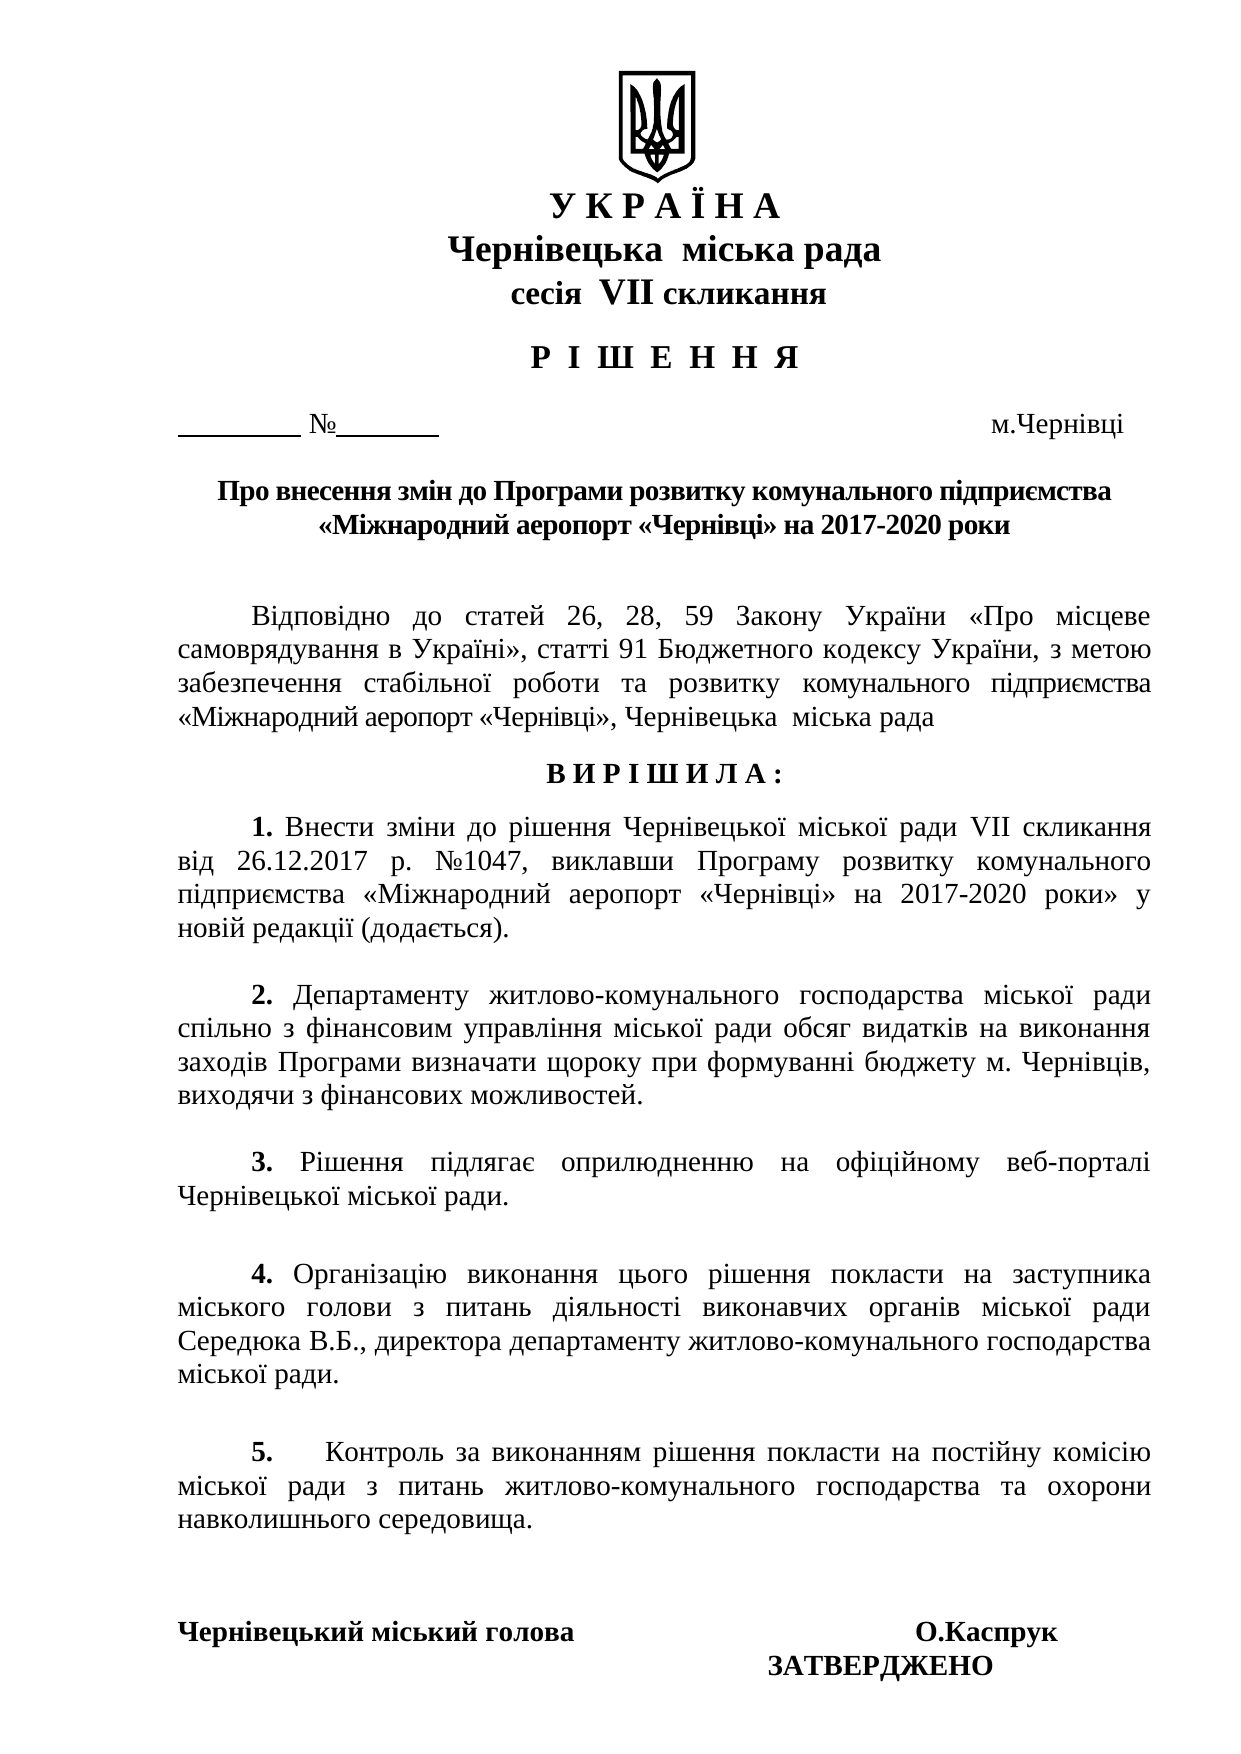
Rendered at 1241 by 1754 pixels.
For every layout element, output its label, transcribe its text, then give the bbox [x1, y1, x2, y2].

text 4. Організацію виконання цього рішення покласти на заступника міського голови з питань діяльності виконавчих органів міської ради Середюка В.Б., директора департаменту житлово-комунального господарства міської ради. [177, 1256, 1152, 1390]
text В И Р І Ш И Л А : [177, 756, 1152, 790]
text Відповідно до статей 26, 28, 59 Закону України «Про місцеве самоврядування в Україні», статті 91 Бюджетного кодексу України, з метою забезпечення стабільної роботи та розвитку комунального підприємства «Міжнародний аеропорт «Чернівці», Чернівецька міська рада [177, 598, 1152, 732]
text Чернівецька міська рада [177, 226, 1152, 269]
text Про внесення змін до Програми розвитку комунального підприємства «Міжнародний аеропорт «Чернівці» на 2017-2020 роки [177, 473, 1152, 541]
text Чернівецький міський голова О.Каспрук [177, 1614, 1152, 1648]
text 3. Рішення підлягає оприлюдненню на офіційному веб-порталі Чернівецької міської ради. [177, 1144, 1152, 1212]
text У К Р А Ї Н А [177, 183, 1152, 226]
text 5. Контроль за виконанням рішення покласти на постійну комісію міської ради з питань житлово-комунального господарства та охорони навколишнього середовища. [177, 1434, 1152, 1535]
text № м.Чернівці [177, 406, 1152, 440]
text 1. Внести зміни до рішення Чернівецької міської ради VII скликання від 26.12.2017 р. №1047, виклавши Програму розвитку комунального підприємства «Міжнародний аеропорт «Чернівці» на 2017-2020 роки» у новій редакції (додається). [177, 809, 1152, 943]
text ЗАТВЕРДЖЕНО [693, 1648, 1152, 1681]
text сесія VІІ скликання [177, 269, 1152, 313]
text 2. Департаменту житлово-комунального господарства міської ради спільно з фінансовим управління міської ради обсяг видатків на виконання заходів Програми визначати щороку при формуванні бюджету м. Чернівців, виходячи з фінансових можливостей. [177, 977, 1152, 1111]
subtitle Р І Ш Е Н Н Я [177, 338, 1152, 376]
